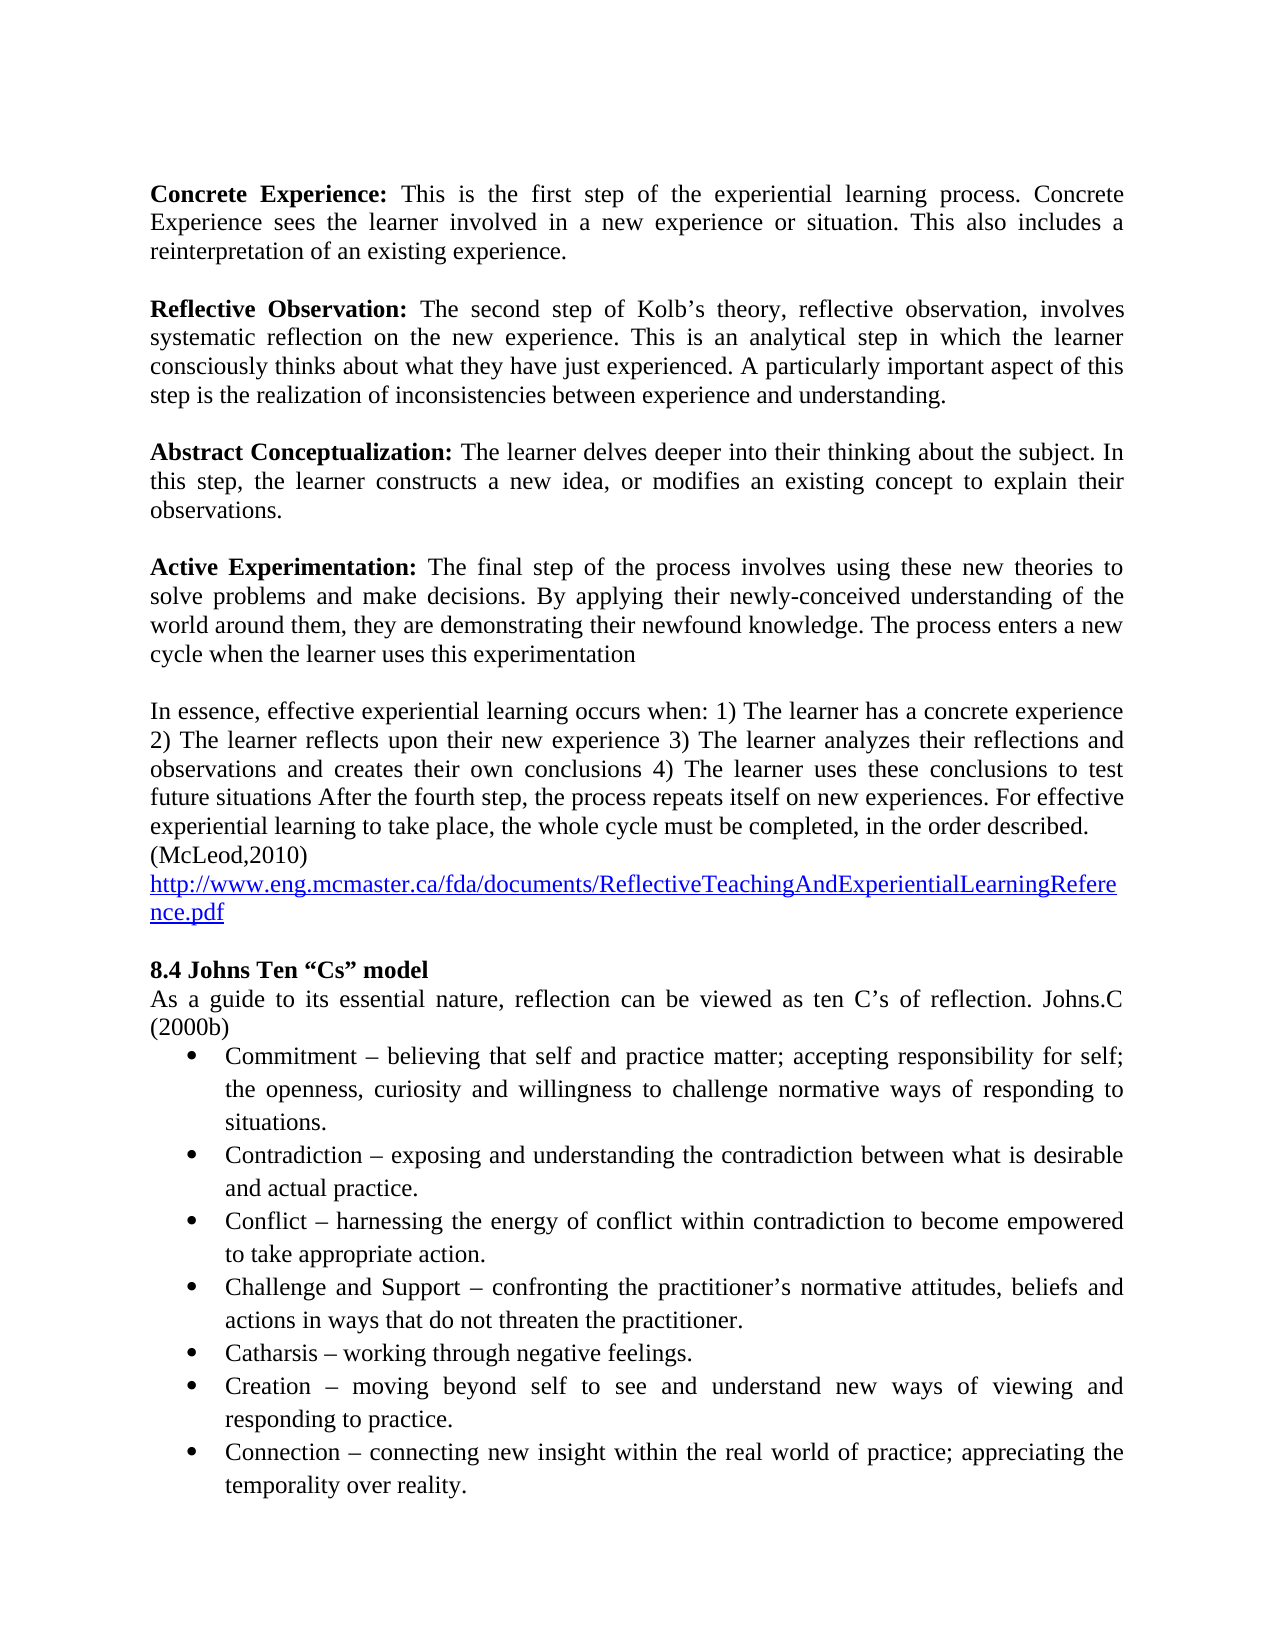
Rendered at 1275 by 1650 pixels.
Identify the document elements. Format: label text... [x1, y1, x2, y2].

list Contradiction – exposing and understanding the contradiction between what is desirable and actual practice. [187, 1140, 1125, 1202]
text Reflective Observation: The second step of Kolb’s theory, reflective observation, involves systematic reflection on the new experience. This is an analytical step in which the learner consciously thinks about what they have just experienced. A particularly important aspect of this step is the realization of inconsistencies between experience and understanding. [150, 294, 1125, 409]
text In essence, effective experiential learning occurs when: 1) The learner has a concrete experience 2) The learner reflects upon their new experience 3) The learner analyzes their reflections and observations and creates their own conclusions 4) The learner uses these conclusions to test future situations After the fourth step, the process repeats itself on new experiences. For effective experiential learning to take place, the whole cycle must be completed, in the order described. [150, 696, 1125, 840]
list Connection – connecting new insight within the real world of practice; appreciating the temporality over reality. [187, 1437, 1125, 1499]
text (McLeod,2010) http://www.eng.mcmaster.ca/fda/documents/ReflectiveTeachingAndExperientialLearningReference.pdf [150, 840, 1125, 926]
text Active Experimentation: The final step of the process involves using these new theories to solve problems and make decisions. By applying their newly-conceived understanding of the world around them, they are demonstrating their newfound knowledge. The process enters a new cycle when the learner uses this experimentation [150, 552, 1125, 667]
list Creation – moving beyond self to see and understand new ways of viewing and responding to practice. [187, 1371, 1125, 1433]
text Concrete Experience: This is the first step of the experiential learning process. Concrete Experience sees the learner involved in a new experience or situation. This also includes a reinterpretation of an existing experience. [150, 179, 1125, 265]
list Commitment – believing that self and practice matter; accepting responsibility for self; the openness, curiosity and willingness to challenge normative ways of responding to situations. [187, 1041, 1125, 1136]
text As a guide to its essential nature, reflection can be viewed as ten C’s of reflection. Johns.C (2000b) [150, 984, 1125, 1041]
list Challenge and Support – confronting the practitioner’s normative attitudes, beliefs and actions in ways that do not threaten the practitioner. [187, 1272, 1125, 1334]
text 8.4 Johns Ten “Cs” model [150, 955, 1125, 984]
list Catharsis – working through negative feelings. [187, 1338, 1125, 1367]
list Conflict – harnessing the energy of conflict within contradiction to become empowered to take appropriate action. [187, 1206, 1125, 1268]
text Abstract Conceptualization: The learner delves deeper into their thinking about the subject. In this step, the learner constructs a new idea, or modifies an existing concept to explain their observations. [150, 437, 1125, 524]
